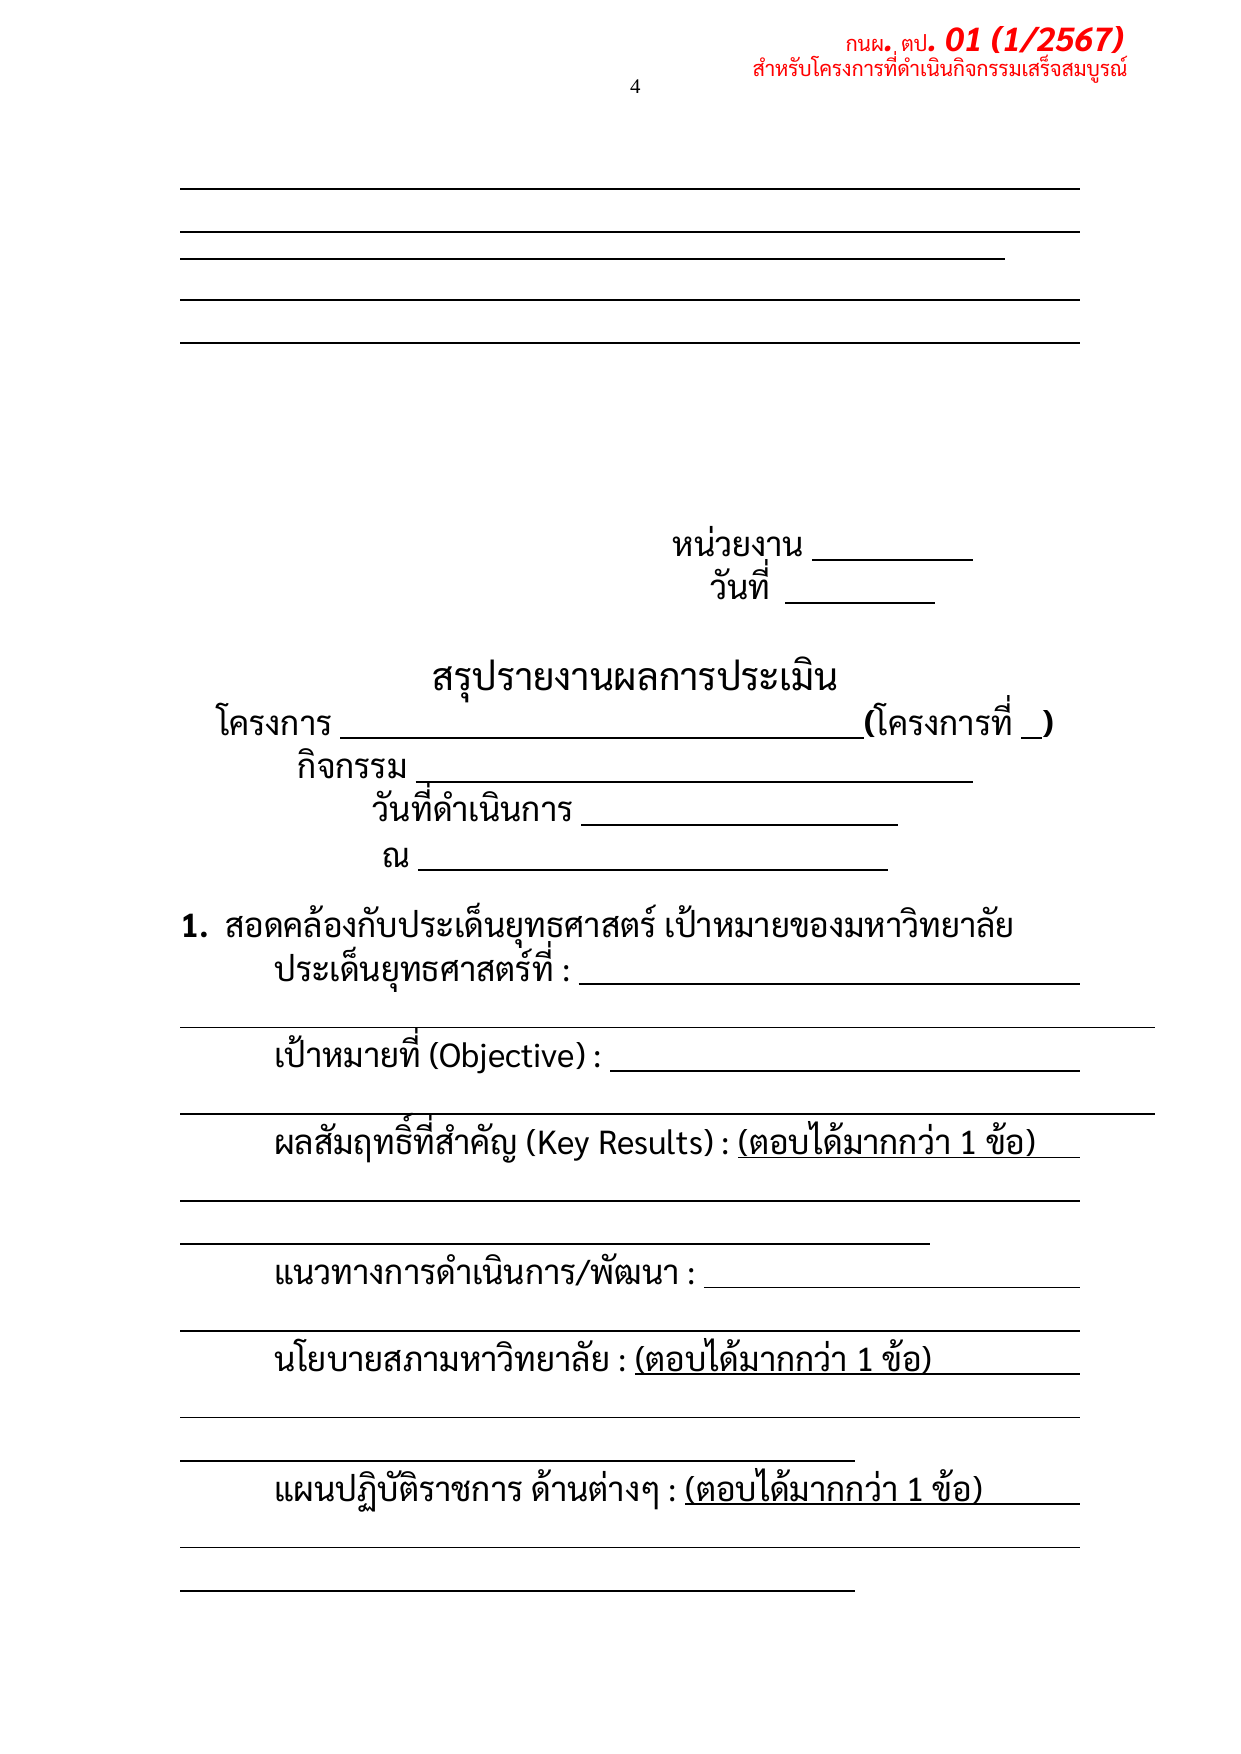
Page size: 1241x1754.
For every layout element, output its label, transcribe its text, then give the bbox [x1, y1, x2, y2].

text แผนปฏิบัติราชการ ด้านต่างๆ : (ตอบได้มากกว่า 1 ข้อ) [180, 1465, 1090, 1595]
text นโยบายสภามหาวิทยาลัย : (ตอบได้มากกว่า 1 ข้อ) [180, 1335, 1090, 1465]
text 1. สอดคล้องกับประเด็นยุทธศาสตร์ เป้าหมายของมหาวิทยาลัย [180, 902, 1090, 945]
text ณ [180, 832, 1090, 877]
text หน่วยงาน [480, 521, 1090, 564]
text ประเด็นยุทธศาสตร์ที่ : [180, 945, 1090, 1027]
text กิจกรรม [180, 743, 1090, 786]
text สรุปรายงานผลการประเมิน [180, 651, 1090, 699]
text วันที่ [480, 564, 1090, 607]
text เป้าหมายที่ (Objective) : [180, 1032, 1090, 1113]
text โครงการ (โครงการที่ ) [180, 699, 1090, 743]
text ผลสัมฤทธิ์ที่สำคัญ (Key Results) : (ตอบได้มากกว่า 1 ข้อ) [180, 1119, 1090, 1249]
text แนวทางการดำเนินการ/พัฒนา : [180, 1249, 1090, 1335]
text วันที่ดำเนินการ [180, 786, 1090, 832]
